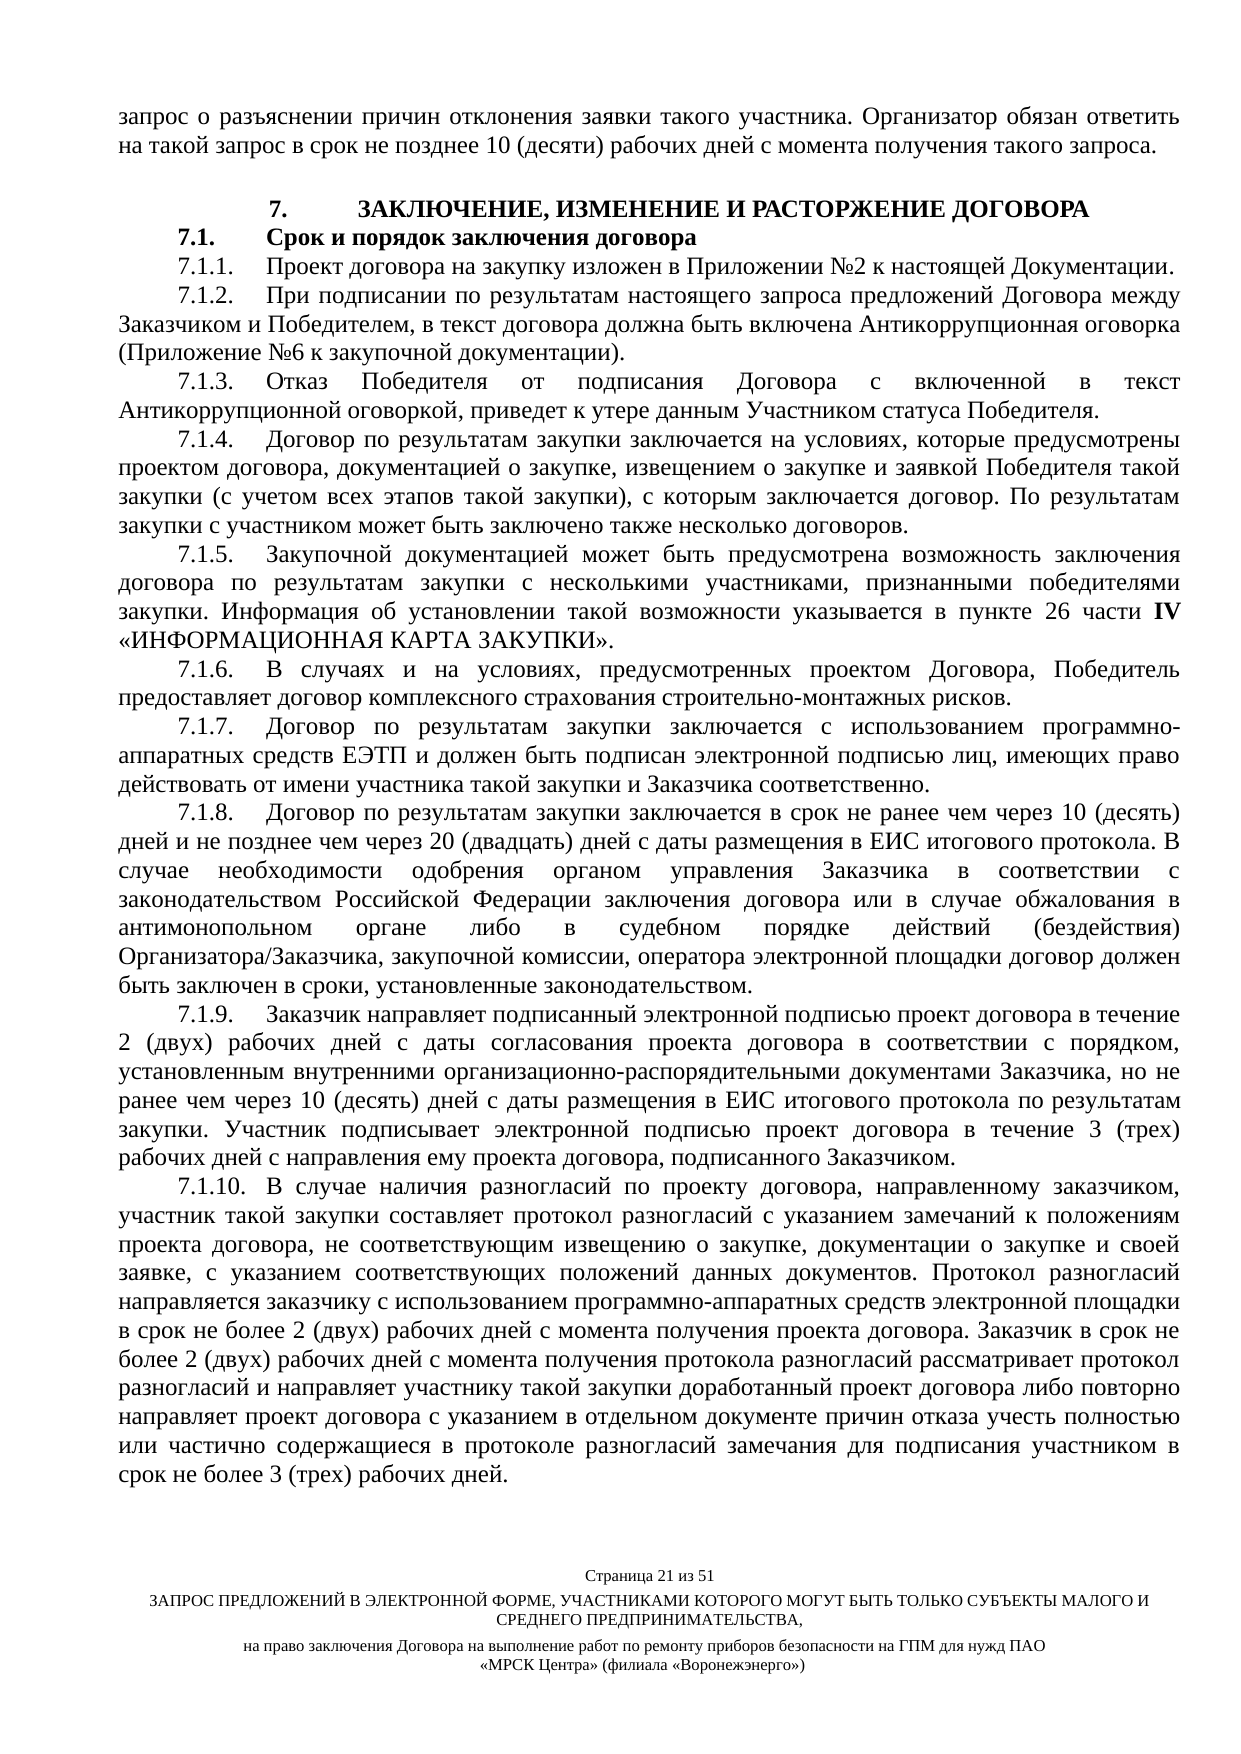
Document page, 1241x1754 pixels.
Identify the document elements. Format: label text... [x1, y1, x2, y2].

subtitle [118, 101, 1181, 159]
subtitle При подписании по результатам настоящего запроса предложений Договора между Заказчиком и Победителем, в текст договора должна быть включена Антикоррупционная оговорка (Приложение №6 к закупочной документации). [118, 280, 1181, 366]
subtitle В случае наличия разногласий по проекту договора, направленному заказчиком, участник такой закупки составляет протокол разногласий с указанием замечаний к положениям проекта договора, не соответствующим извещению о закупке, документации о закупке и своей заявке, с указанием соответствующих положений данных документов. Протокол разногласий направляется заказчику с использованием программно-аппаратных средств электронной площадки в срок не более 2 (двух) рабочих дней с момента получения проекта договора. Заказчик в срок не более 2 (двух) рабочих дней с момента получения протокола разногласий рассматривает протокол разногласий и направляет участнику такой закупки доработанный проект договора либо повторно направляет проект договора с указанием в отдельном документе причин отказа учесть полностью или частично содержащиеся в протоколе разногласий замечания для подписания участником в срок не более 3 (трех) рабочих дней. [118, 1171, 1181, 1487]
subtitle Проект договора на закупку изложен в Приложении №2 к настоящей Документации. [118, 251, 1181, 280]
subtitle Срок и порядок заключения договора [118, 222, 1181, 251]
subtitle Договор по результатам закупки заключается с использованием программно-аппаратных средств ЕЭТП и должен быть подписан электронной подписью лиц, имеющих право действовать от имени участника такой закупки и Заказчика соответственно. [118, 711, 1181, 797]
subtitle Закупочной документацией может быть предусмотрена возможность заключения договора по результатам закупки с несколькими участниками, признанными победителями закупки. Информация об установлении такой возможности указывается в пункте 26 части IV «ИНФОРМАЦИОННАЯ КАРТА ЗАКУПКИ». [118, 539, 1181, 654]
subtitle Отказ Победителя от подписания Договора с включенной в текст Антикоррупционной оговоркой, приведет к утере данным Участником статуса Победителя. [118, 366, 1181, 424]
subtitle ЗАКЛЮЧЕНИЕ, ИЗМЕНЕНИЕ И РАСТОРЖЕНИЕ ДОГОВОРА [118, 194, 1181, 222]
subtitle Договор по результатам закупки заключается в срок не ранее чем через 10 (десять) дней и не позднее чем через 20 (двадцать) дней с даты размещения в ЕИС итогового протокола. В случае необходимости одобрения органом управления Заказчика в соответствии с законодательством Российской Федерации заключения договора или в случае обжалования в антимонопольном органе либо в судебном порядке действий (бездействия) Организатора/Заказчика, закупочной комиссии, оператора электронной площадки договор должен быть заключен в сроки, установленные законодательством. [118, 797, 1181, 999]
subtitle Заказчик направляет подписанный электронной подписью проект договора в течение 2 (двух) рабочих дней с даты согласования проекта договора в соответствии с порядком, установленным внутренними организационно-распорядительными документами Заказчика, но не ранее чем через 10 (десять) дней с даты размещения в ЕИС итогового протокола по результатам закупки. Участник подписывает электронной подписью проект договора в течение 3 (трех) рабочих дней с направления ему проекта договора, подписанного Заказчиком. [118, 999, 1181, 1171]
subtitle Договор по результатам закупки заключается на условиях, которые предусмотрены проектом договора, документацией о закупке, извещением о закупке и заявкой Победителя такой закупки (с учетом всех этапов такой закупки), с которым заключается договор. По результатам закупки с участником может быть заключено также несколько договоров. [118, 424, 1181, 539]
subtitle В случаях и на условиях, предусмотренных проектом Договора, Победитель предоставляет договор комплексного страхования строительно-монтажных рисков. [118, 654, 1181, 711]
